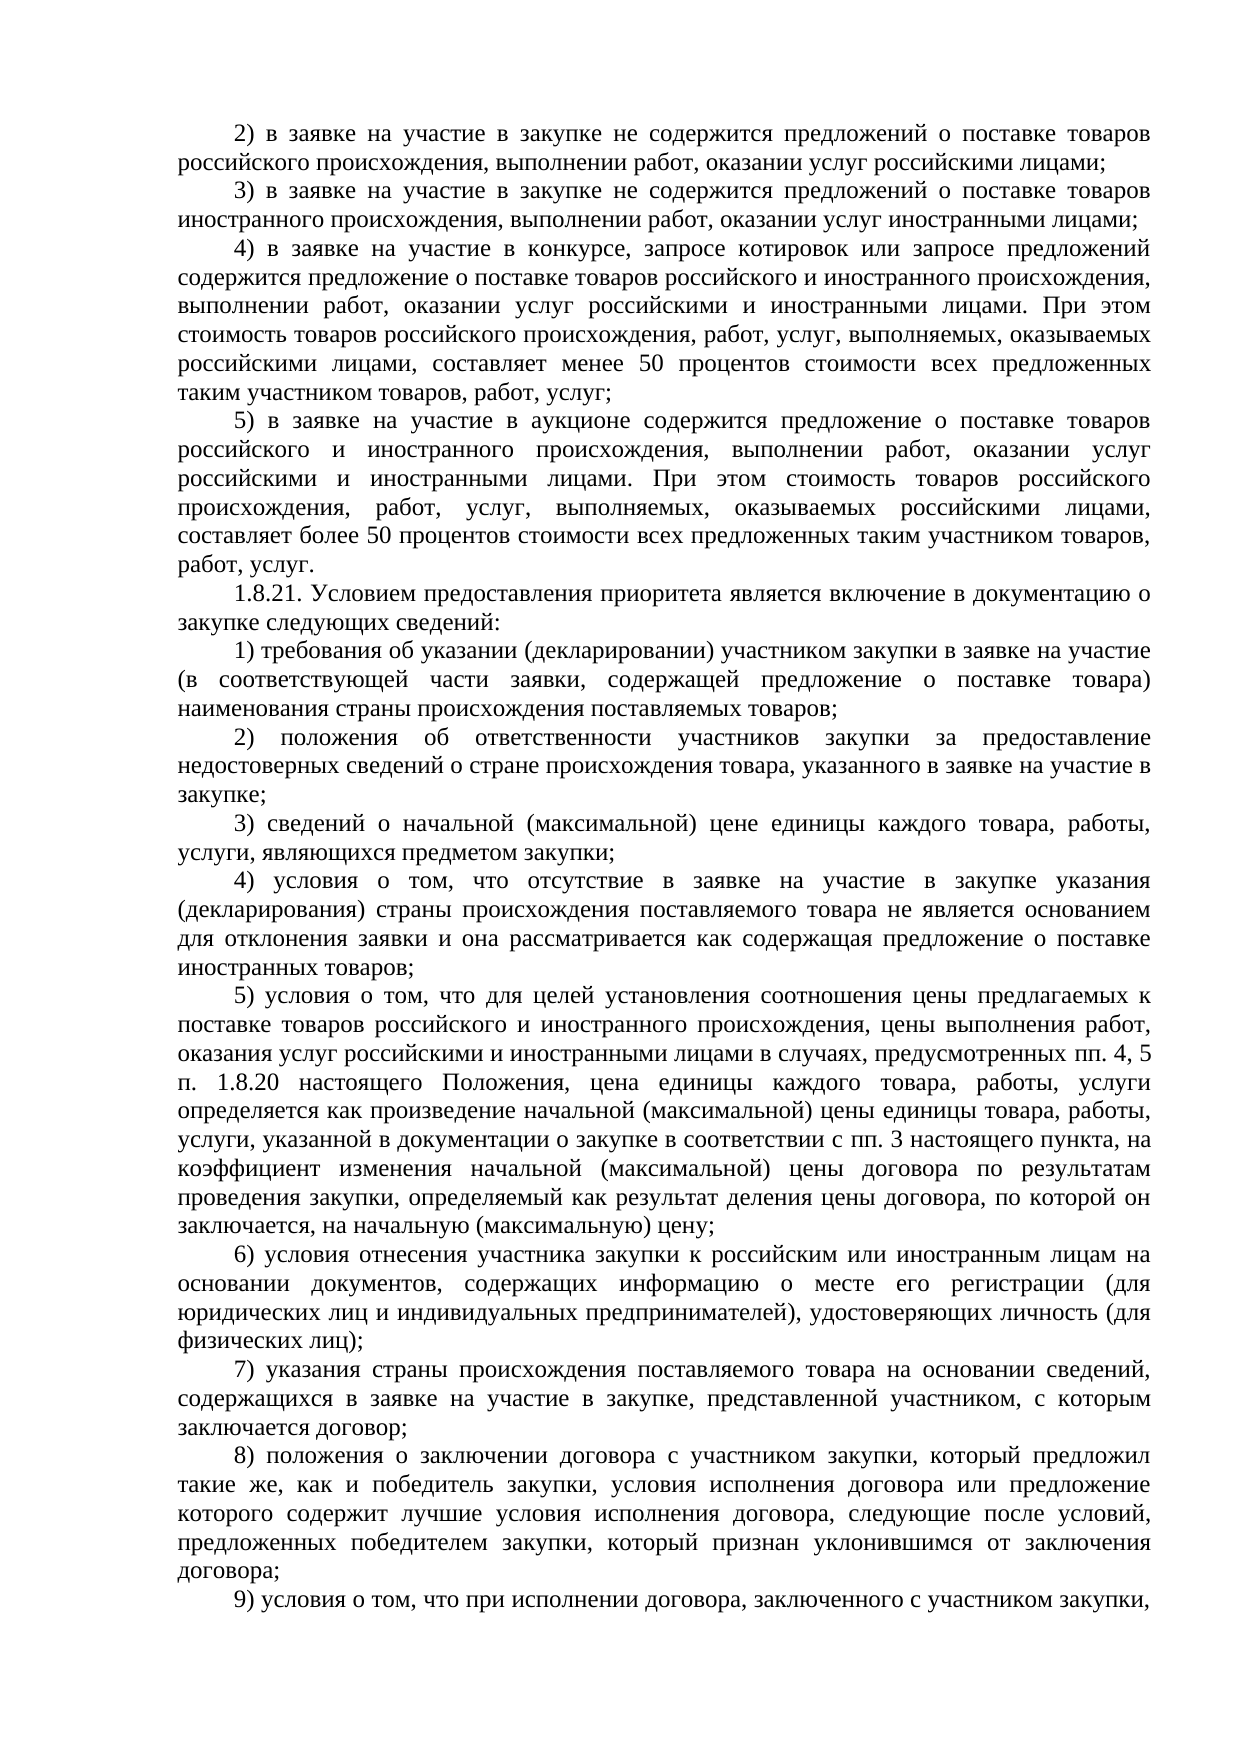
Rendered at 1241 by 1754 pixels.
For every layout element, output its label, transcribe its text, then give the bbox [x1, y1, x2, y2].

text 2) положения об ответственности участников закупки за предоставление недостоверных сведений о стране происхождения товара, указанного в заявке на участие в закупке; [177, 722, 1152, 808]
text 1.8.21. Условием предоставления приоритета является включение в документацию о закупке следующих сведений: [177, 578, 1152, 636]
text 4) условия о том, что отсутствие в заявке на участие в закупке указания (декларирования) страны происхождения поставляемого товара не является основанием для отклонения заявки и она рассматривается как содержащая предложение о поставке иностранных товаров; [177, 866, 1152, 981]
text 2) в заявке на участие в закупке не содержится предложений о поставке товаров российского происхождения, выполнении работ, оказании услуг российскими лицами; [177, 118, 1152, 176]
text 3) в заявке на участие в закупке не содержится предложений о поставке товаров иностранного происхождения, выполнении работ, оказании услуг иностранными лицами; [177, 176, 1152, 233]
text 1) требования об указании (декларировании) участником закупки в заявке на участие (в соответствующей части заявки, содержащей предложение о поставке товара) наименования страны происхождения поставляемых товаров; [177, 636, 1152, 722]
text 7) указания страны происхождения поставляемого товара на основании сведений, содержащихся в заявке на участие в закупке, представленной участником, с которым заключается договор; [177, 1354, 1152, 1441]
text 8) положения о заключении договора с участником закупки, который предложил такие же, как и победитель закупки, условия исполнения договора или предложение которого содержит лучшие условия исполнения договора, следующие после условий, предложенных победителем закупки, который признан уклонившимся от заключения договора; [177, 1441, 1152, 1584]
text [177, 1584, 1152, 1613]
text 4) в заявке на участие в конкурсе, запросе котировок или запросе предложений содержится предложение о поставке товаров российского и иностранного происхождения, выполнении работ, оказании услуг российскими и иностранными лицами. При этом стоимость товаров российского происхождения, работ, услуг, выполняемых, оказываемых российскими лицами, составляет менее 50 процентов стоимости всех предложенных таким участником товаров, работ, услуг; [177, 233, 1152, 406]
text 5) условия о том, что для целей установления соотношения цены предлагаемых к поставке товаров российского и иностранного происхождения, цены выполнения работ, оказания услуг российскими и иностранными лицами в случаях, предусмотренных пп. 4, 5 п. 1.8.20 настоящего Положения, цена единицы каждого товара, работы, услуги определяется как произведение начальной (максимальной) цены единицы товара, работы, услуги, указанной в документации о закупке в соответствии с пп. 3 настоящего пункта, на коэффициент изменения начальной (максимальной) цены договора по результатам проведения закупки, определяемый как результат деления цены договора, по которой он заключается, на начальную (максимальную) цену; [177, 981, 1152, 1239]
text 6) условия отнесения участника закупки к российским или иностранным лицам на основании документов, содержащих информацию о месте его регистрации (для юридических лиц и индивидуальных предпринимателей), удостоверяющих личность (для физических лиц); [177, 1239, 1152, 1354]
text 5) в заявке на участие в аукционе содержится предложение о поставке товаров российского и иностранного происхождения, выполнении работ, оказании услуг российскими и иностранными лицами. При этом стоимость товаров российского происхождения, работ, услуг, выполняемых, оказываемых российскими лицами, составляет более 50 процентов стоимости всех предложенных таким участником товаров, работ, услуг. [177, 406, 1152, 578]
text 3) сведений о начальной (максимальной) цене единицы каждого товара, работы, услуги, являющихся предметом закупки; [177, 808, 1152, 866]
